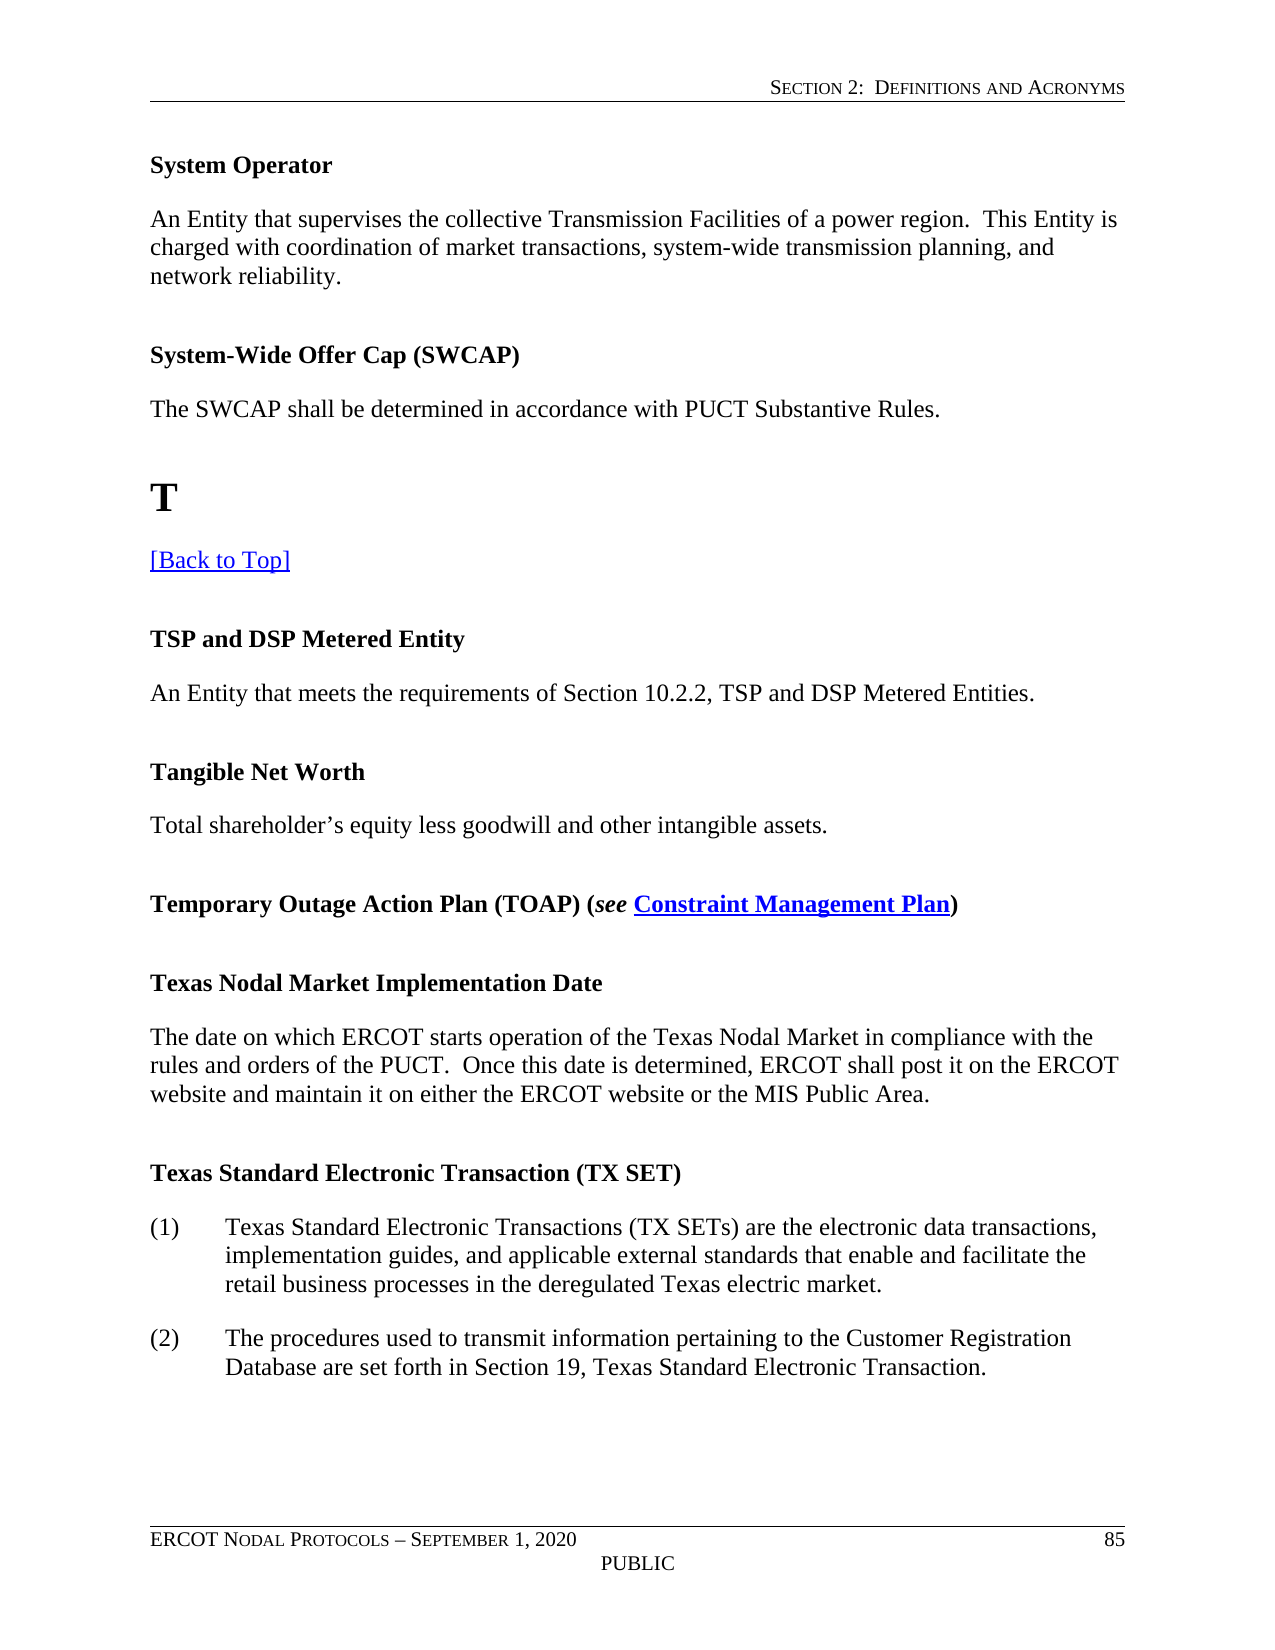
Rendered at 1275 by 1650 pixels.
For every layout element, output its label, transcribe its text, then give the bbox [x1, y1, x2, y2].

text System Operator [150, 150, 1125, 179]
text (2) The procedures used to transmit information pertaining to the Customer Registration Database are set forth in Section 19, Texas Standard Electronic Transaction. [150, 1323, 1087, 1380]
text Texas Standard Electronic Transaction (TX SET) [150, 1158, 1125, 1187]
text The date on which ERCOT starts operation of the Texas Nodal Market in compliance with the rules and orders of the PUCT. Once this date is determined, ERCOT shall post it on the ERCOT website and maintain it on either the ERCOT website or the MIS Public Area. [150, 1022, 1125, 1108]
text System-Wide Offer Cap (SWCAP) [150, 340, 1125, 369]
list [Back to Top] [150, 545, 1125, 574]
text TSP and DSP Metered Entity [150, 624, 1125, 653]
text An Entity that supervises the collective Transmission Facilities of a power region. This Entity is charged with coordination of market transactions, system-wide transmission planning, and network reliability. [150, 204, 1125, 290]
text (1) Texas Standard Electronic Transactions (TX SETs) are the electronic data transactions, implementation guides, and applicable external standards that enable and facilitate the retail business processes in the deregulated Texas electric market. [150, 1212, 1125, 1298]
text Total shareholder’s equity less goodwill and other intangible assets. [150, 810, 1125, 839]
text An Entity that meets the requirements of Section 10.2.2, TSP and DSP Metered Entities. [150, 678, 1125, 707]
text Texas Nodal Market Implementation Date [150, 968, 1125, 997]
text The SWCAP shall be determined in accordance with PUCT Substantive Rules. [150, 394, 1125, 422]
text Tangible Net Worth [150, 757, 1125, 785]
text T [150, 472, 1125, 520]
text Temporary Outage Action Plan (TOAP) (see Constraint Management Plan) [150, 889, 1125, 918]
